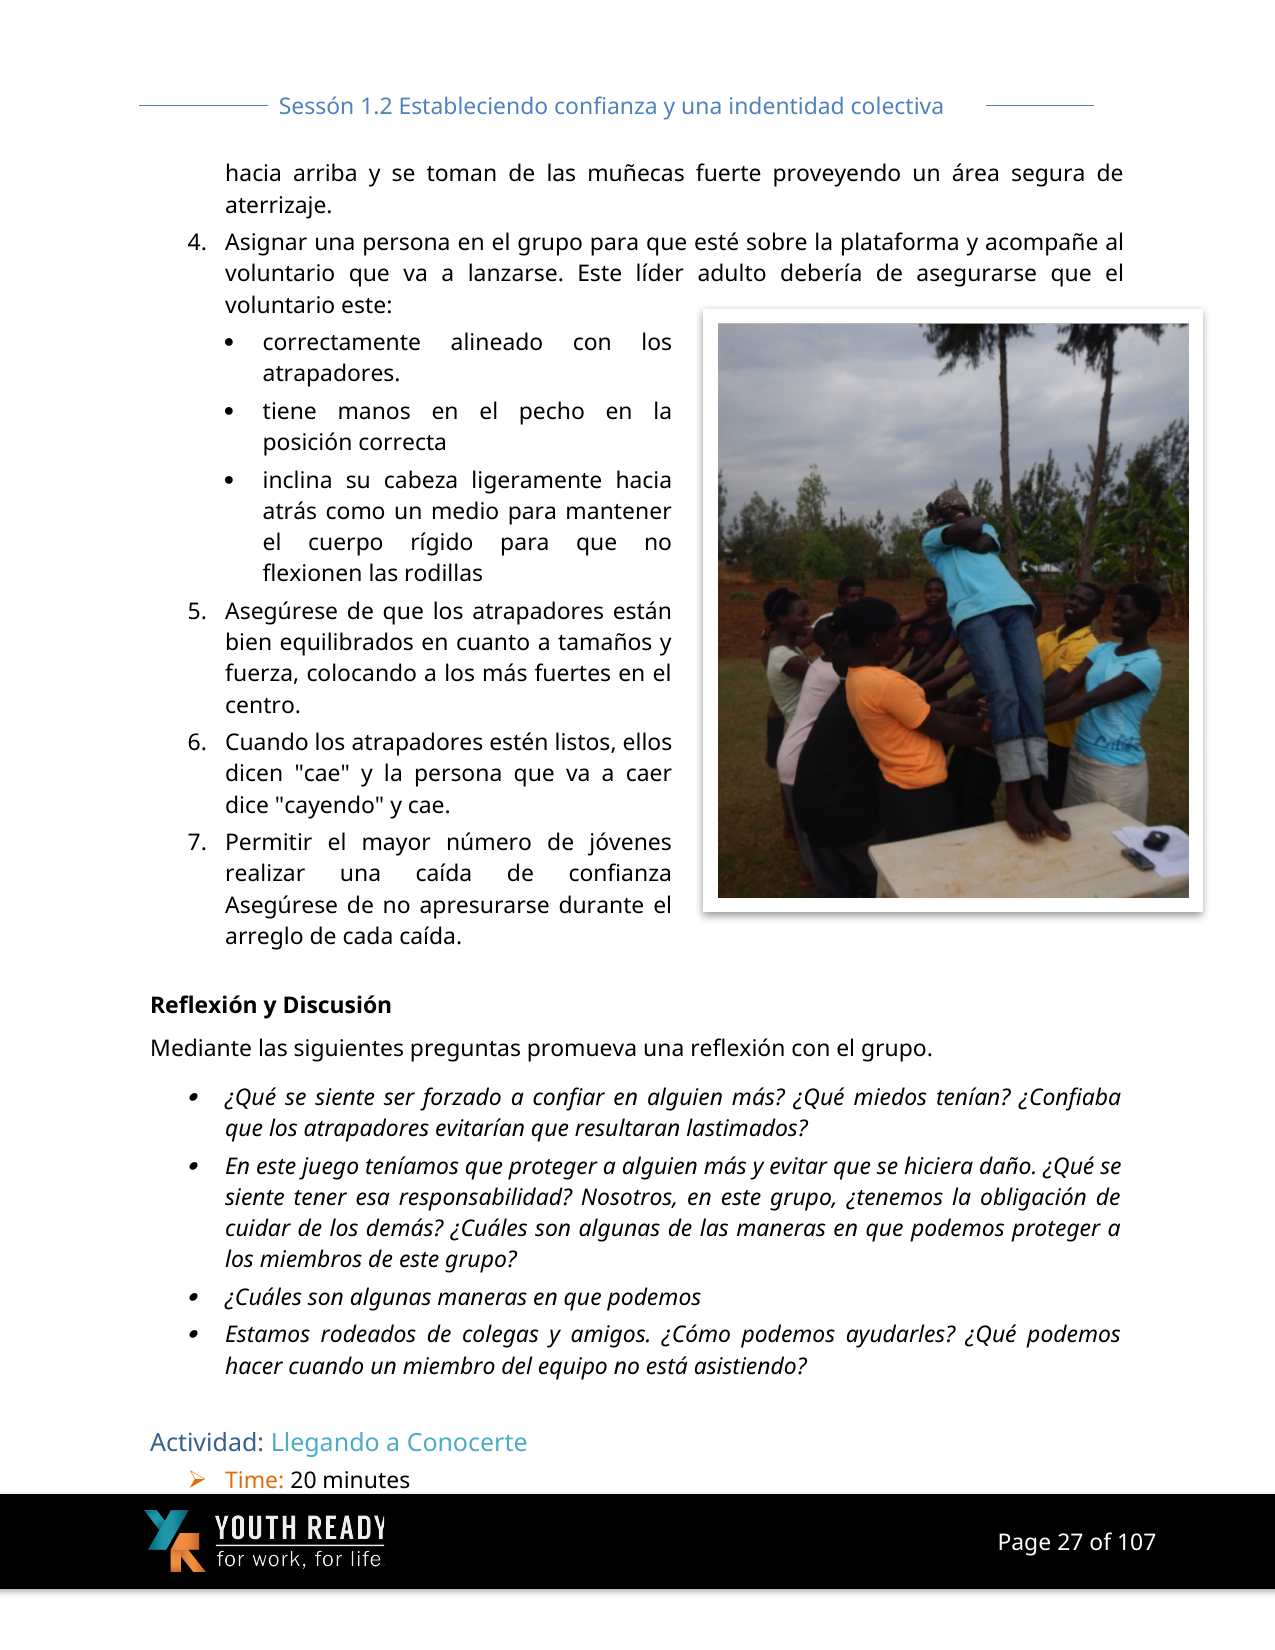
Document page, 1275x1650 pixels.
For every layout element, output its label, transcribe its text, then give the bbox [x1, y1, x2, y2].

list Estamos rodeados de colegas y amigos. ¿Cómo podemos ayudarles? ¿Qué podemos hacer cuando un miembro del equipo no está asistiendo? [187, 1318, 1125, 1381]
subtitle Actividad: Llegando a Conocerte [150, 1424, 1125, 1459]
picture [718, 324, 1189, 898]
list Permitir el mayor número de jóvenes realizar una caída de confianza Asegúrese de no apresurarse durante el arreglo de cada caída. [187, 826, 1125, 951]
list correctamente alineado con los atrapadores. [225, 326, 697, 389]
list inclina su cabeza ligeramente hacia atrás como un medio para mantener el cuerpo rígido para que no flexionen las rodillas [225, 464, 697, 589]
list En este juego teníamos que proteger a alguien más y evitar que se hiciera daño. ¿Qué se siente tener esa responsabilidad? Nosotros, en este grupo, ¿tenemos la obligación de cuidar de los demás? ¿Cuáles son algunas de las maneras en que podemos proteger a los miembros de este grupo? [187, 1149, 1125, 1274]
list Reflexión y Discusión [150, 989, 1125, 1020]
text Mediante las siguientes preguntas promueva una reflexión con el grupo. [150, 1032, 1125, 1064]
list ¿Cuáles son algunas maneras en que podemos [187, 1281, 1125, 1312]
picture [143, 1509, 384, 1572]
list Cuando los atrapadores estén listos, ellos dicen "cae" y la persona que va a caer dice "cayendo" y cae. [187, 726, 697, 820]
list tiene manos en el pecho en la posición correcta [225, 395, 697, 457]
list Time: 20 minutes [187, 1464, 1125, 1495]
list ¿Qué se siente ser forzado a confiar en alguien más? ¿Qué miedos tenían? ¿Confiaba que los atrapadores evitarían que resultaran lastimados? [187, 1081, 1125, 1143]
list Asegúrese de que los atrapadores están bien equilibrados en cuanto a tamaños y fuerza, colocando a los más fuertes en el centro. [187, 595, 697, 720]
list Asignar una persona en el grupo para que esté sobre la plataforma y acompañe al voluntario que va a lanzarse. Este líder adulto debería de asegurarse que el voluntario este: [187, 226, 1125, 320]
